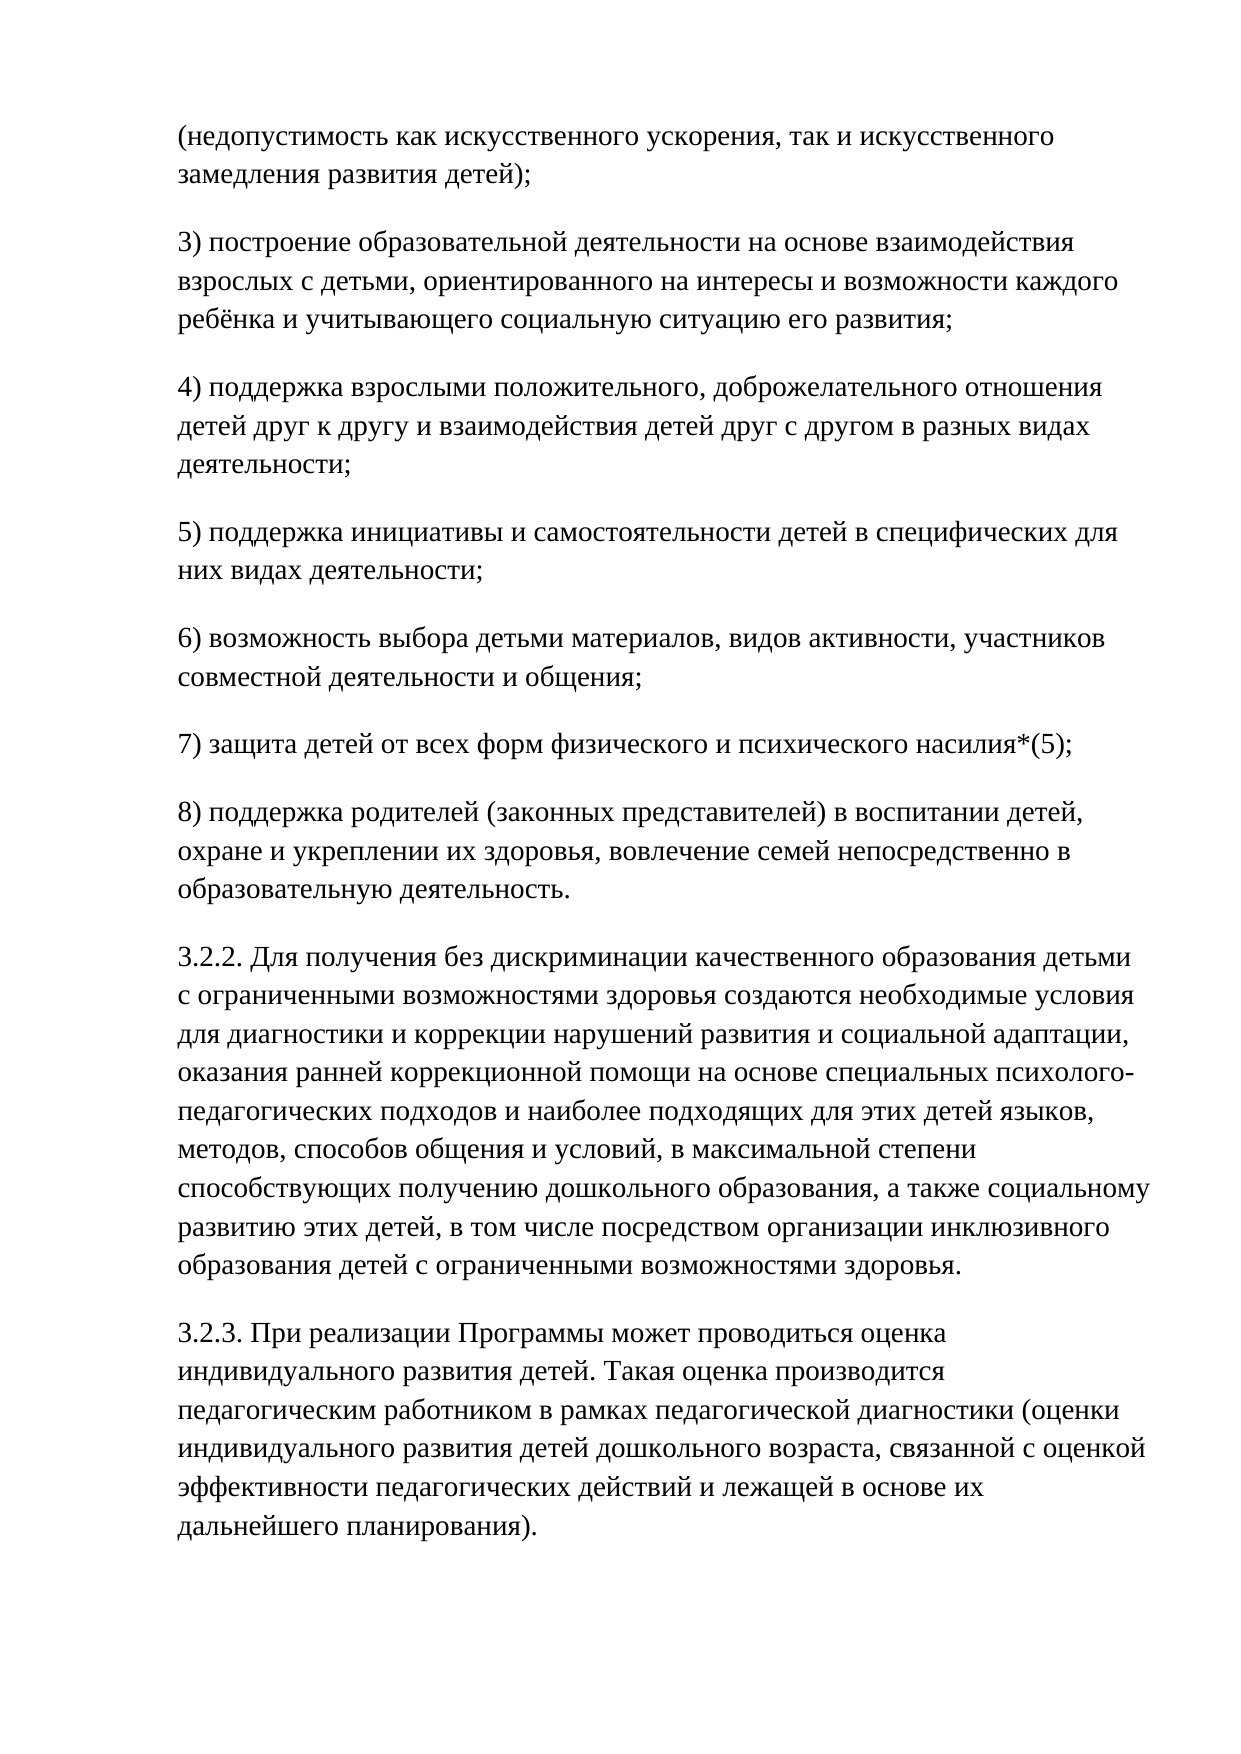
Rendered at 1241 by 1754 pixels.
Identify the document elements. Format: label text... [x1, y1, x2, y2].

text 5) поддержка инициативы и самостоятельности детей в специфических для них видах деятельности; [177, 514, 1152, 586]
text 3.2.2. Для получения без дискриминации качественного образования детьми с ограниченными возможностями здоровья создаются необходимые условия для диагностики и коррекции нарушений развития и социальной адаптации, оказания ранней коррекционной помощи на основе специальных психолого-педагогических подходов и наиболее подходящих для этих детей языков, методов, способов общения и условий, в максимальной степени способствующих получению дошкольного образования, а также социальному развитию этих детей, в том числе посредством организации инклюзивного образования детей с ограниченными возможностями здоровья. [177, 939, 1152, 1281]
text 3.2.3. При реализации Программы может проводиться оценка индивидуального развития детей. Такая оценка производится педагогическим работником в рамках педагогической диагностики (оценки индивидуального развития детей дошкольного возраста, связанной с оценкой эффективности педагогических действий и лежащей в основе их дальнейшего планирования). [177, 1315, 1152, 1541]
text 7) защита детей от всех форм физического и психического насилия*(5); [177, 726, 1152, 760]
text 4) поддержка взрослыми положительного, доброжелательного отношения детей друг к другу и взаимодействия детей друг с другом в разных видах деятельности; [177, 369, 1152, 480]
text 6) возможность выбора детьми материалов, видов активности, участников совместной деятельности и общения; [177, 620, 1152, 692]
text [177, 118, 1152, 190]
text 8) поддержка родителей (законных представителей) в воспитании детей, охране и укреплении их здоровья, вовлечение семей непосредственно в образовательную деятельность. [177, 794, 1152, 905]
text 3) построение образовательной деятельности на основе взаимодействия взрослых с детьми, ориентированного на интересы и возможности каждого ребёнка и учитывающего социальную ситуацию его развития; [177, 224, 1152, 335]
